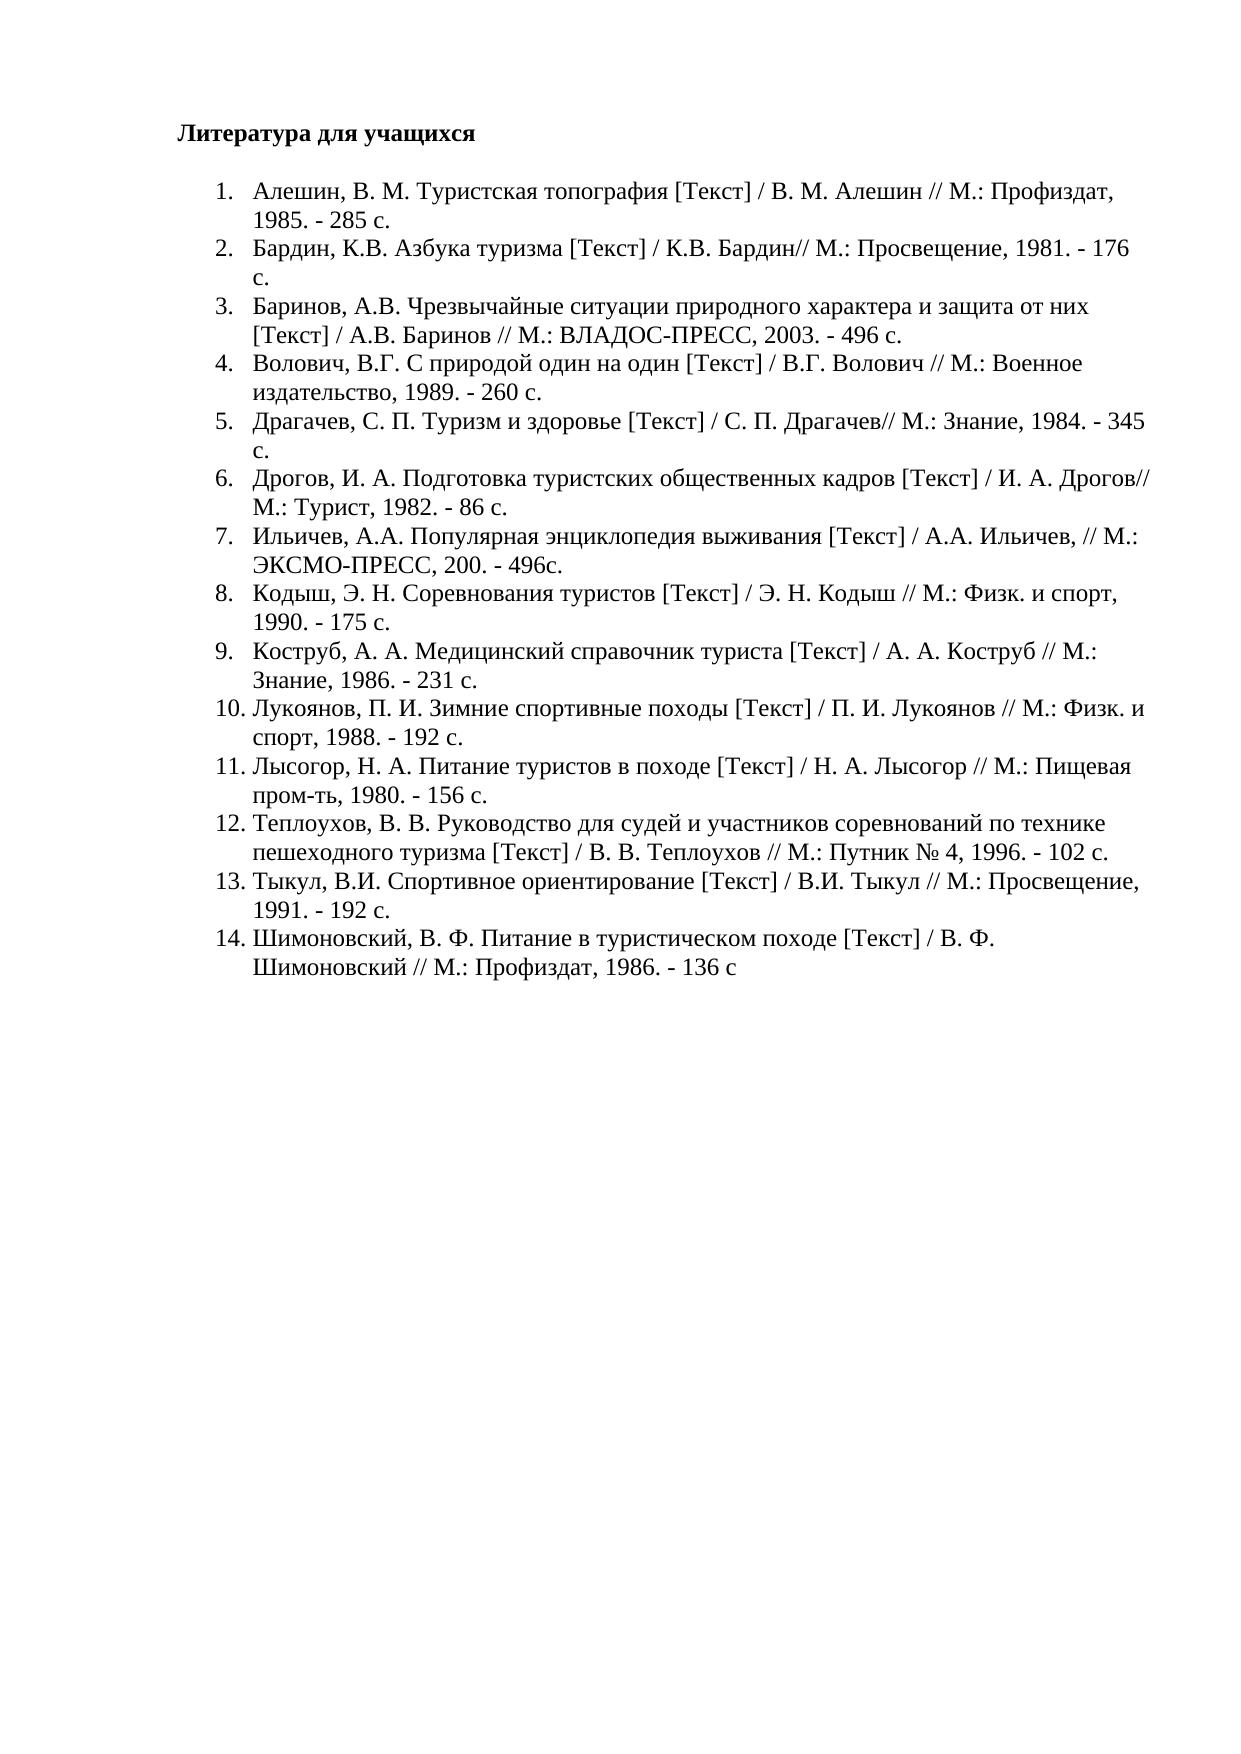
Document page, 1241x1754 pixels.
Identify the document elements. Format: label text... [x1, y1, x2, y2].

list Алешин, В. М. Туристская топография [Текст] / В. М. Алешин // М.: Профиздат, 1985. - 285 с. [215, 176, 1152, 233]
list Баринов, А.В. Чрезвычайные ситуации природного характера и защита от них [Текст] / А.В. Баринов // М.: ВЛАДОС-ПРЕСС, 2003. - 496 с. [215, 291, 1152, 348]
list Коструб, А. А. Медицинский справочник туриста [Текст] / А. А. Коструб // М.: Знание, 1986. - 231 с. [215, 636, 1152, 693]
list Дрогов, И. А. Подготовка туристских общественных кадров [Текст] / И. А. Дрогов// М.: Турист, 1982. - 86 с. [215, 463, 1152, 521]
list Лысогор, Н. А. Питание туристов в походе [Текст] / Н. А. Лысогор // М.: Пищевая пром-ть, 1980. - 156 с. [215, 751, 1152, 808]
list Теплоухов, В. В. Руководство для судей и участников соревнований по технике пешеходного туризма [Текст] / В. В. Теплоухов // М.: Путник № 4, 1996. - 102 с. [215, 808, 1152, 866]
text Литература для учащихся [177, 118, 1152, 147]
list Шимоновский, В. Ф. Питание в туристическом походе [Текст] / В. Ф. Шимоновский // М.: Профиздат, 1986. - 136 с [215, 923, 1152, 981]
list Тыкул, В.И. Спортивное ориентирование [Текст] / В.И. Тыкул // М.: Просвещение, 1991. - 192 с. [215, 866, 1152, 923]
list Лукоянов, П. И. Зимние спортивные походы [Текст] / П. И. Лукоянов // М.: Физк. и спорт, 1988. - 192 с. [215, 693, 1152, 751]
list Драгачев, С. П. Туризм и здоровье [Текст] / С. П. Драгачев// М.: Знание, 1984. - 345 с. [215, 406, 1152, 463]
list Кодыш, Э. Н. Соревнования туристов [Текст] / Э. Н. Кодыш // М.: Физк. и спорт, 1990. - 175 с. [215, 578, 1152, 636]
list Бардин, К.В. Азбука туризма [Текст] / К.В. Бардин// М.: Просвещение, 1981. - 176 с. [215, 233, 1152, 291]
list Волович, В.Г. С природой один на один [Текст] / В.Г. Волович // М.: Военное издательство, 1989. - 260 с. [215, 348, 1152, 406]
list Ильичев, А.А. Популярная энциклопедия выживания [Текст] / А.А. Ильичев, // М.: ЭКСМО-ПРЕСС, 200. - 496с. [215, 521, 1152, 578]
